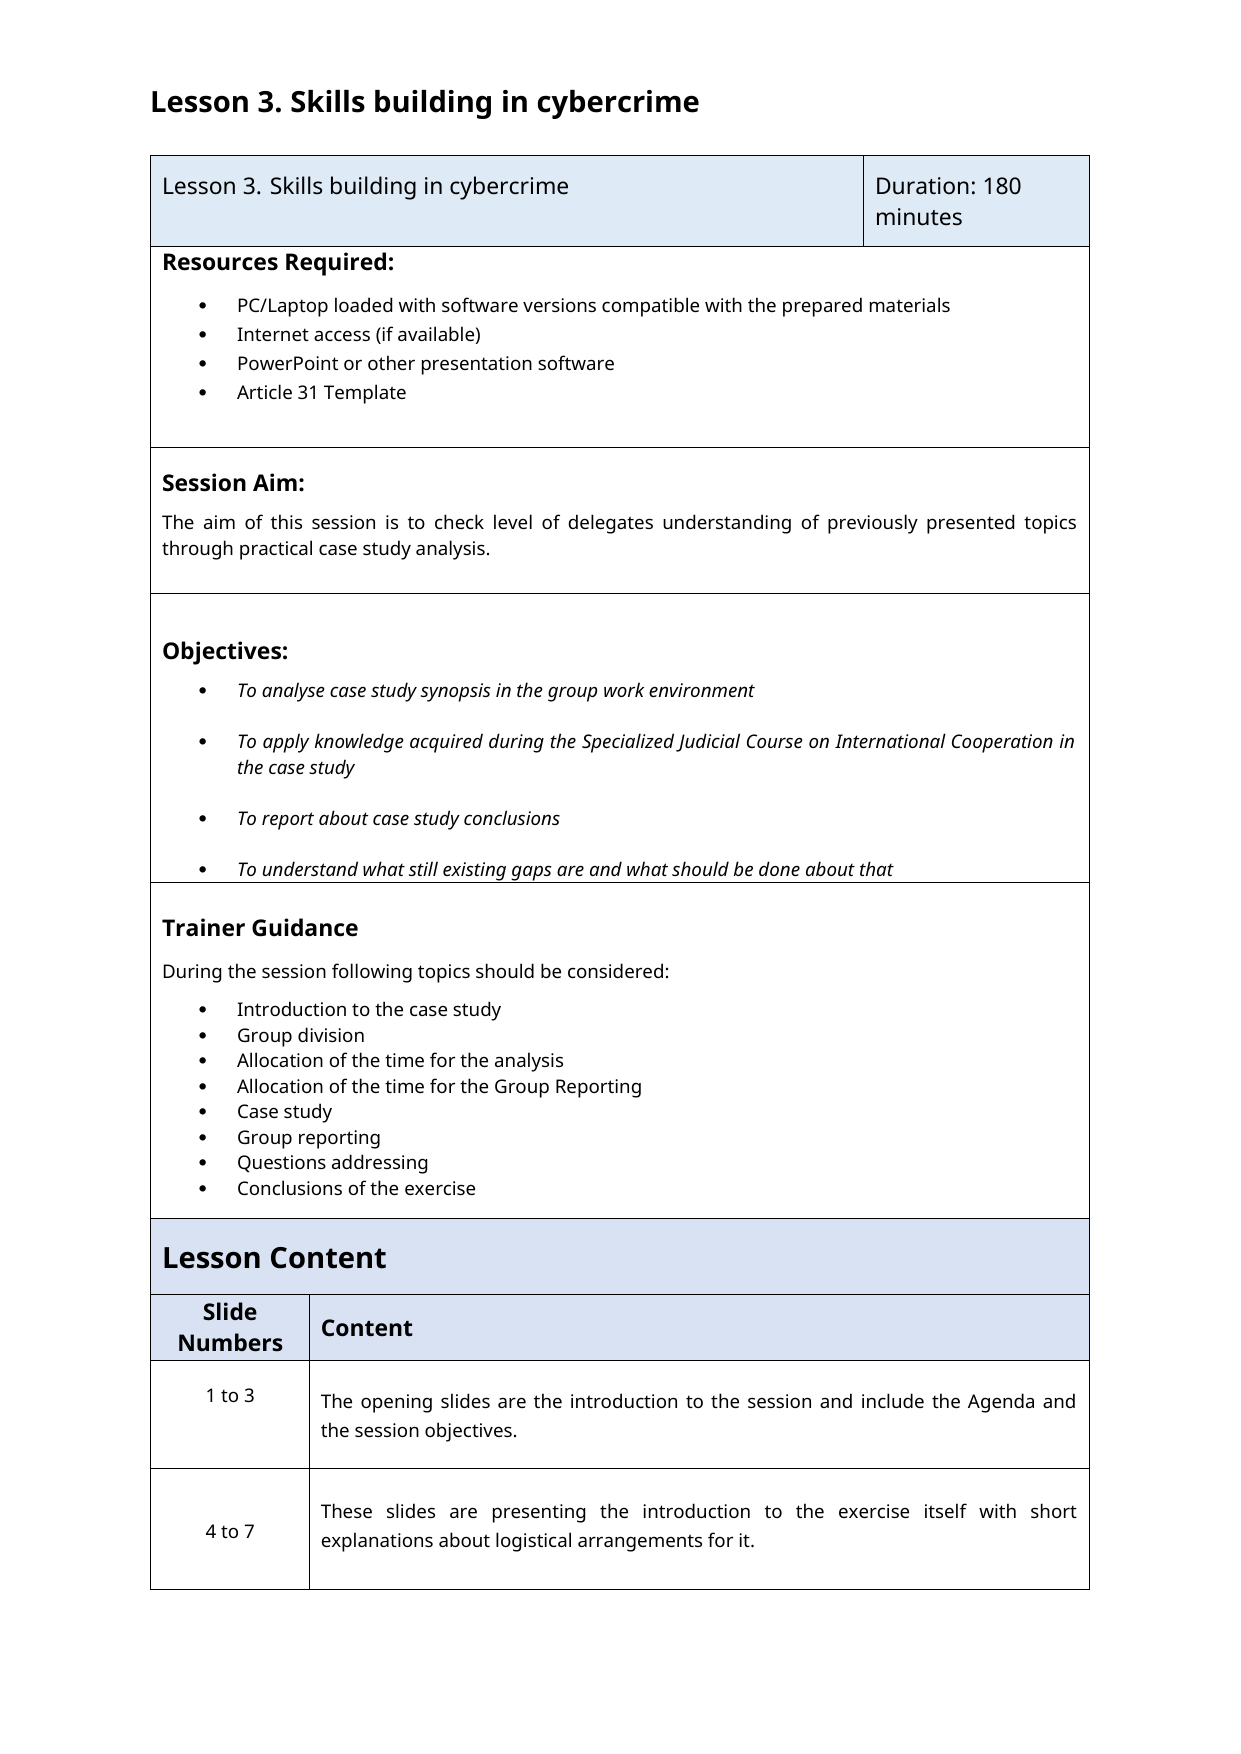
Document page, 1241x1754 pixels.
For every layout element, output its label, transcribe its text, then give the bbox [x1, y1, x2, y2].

table_cell Lesson Content [151, 1219, 1089, 1294]
table_header Duration: 180 minutes [864, 156, 1089, 246]
table_cell Resources Required: PC/Laptop loaded with software versions compatible with the prepared materials Internet access (if available) PowerPoint or other presentation software Article 31 Template [151, 247, 1089, 447]
table_cell Objectives: To analyse case study synopsis in the group work environment To apply knowledge acquired during the Specialized Judicial Course on International Cooperation in the case study To report about case study conclusions To understand what still existing gaps are and what should be done about that [151, 594, 1089, 882]
table_cell Slide Numbers [151, 1295, 309, 1360]
table_cell The opening slides are the introduction to the session and include the Agenda and the session objectives. [310, 1361, 1089, 1468]
table_cell Session Aim: The aim of this session is to check level of delegates understanding of previously presented topics through practical case study analysis. [151, 448, 1089, 593]
table_cell Content [310, 1295, 1089, 1360]
table_cell These slides are presenting the introduction to the exercise itself with short explanations about logistical arrangements for it. [310, 1469, 1089, 1589]
table_cell 1 to 3 [151, 1361, 309, 1468]
table_cell Trainer Guidance During the session following topics should be considered: Introduction to the case study Group division Allocation of the time for the analysis Allocation of the time for the Group Reporting Case study Group reporting Questions addressing Conclusions of the exercise [151, 883, 1089, 1218]
table_cell 4 to 7 [151, 1469, 309, 1589]
text Lesson 3. Skills building in cybercrime [150, 82, 1090, 121]
table_header Lesson 3. Skills building in cybercrime [151, 156, 863, 246]
